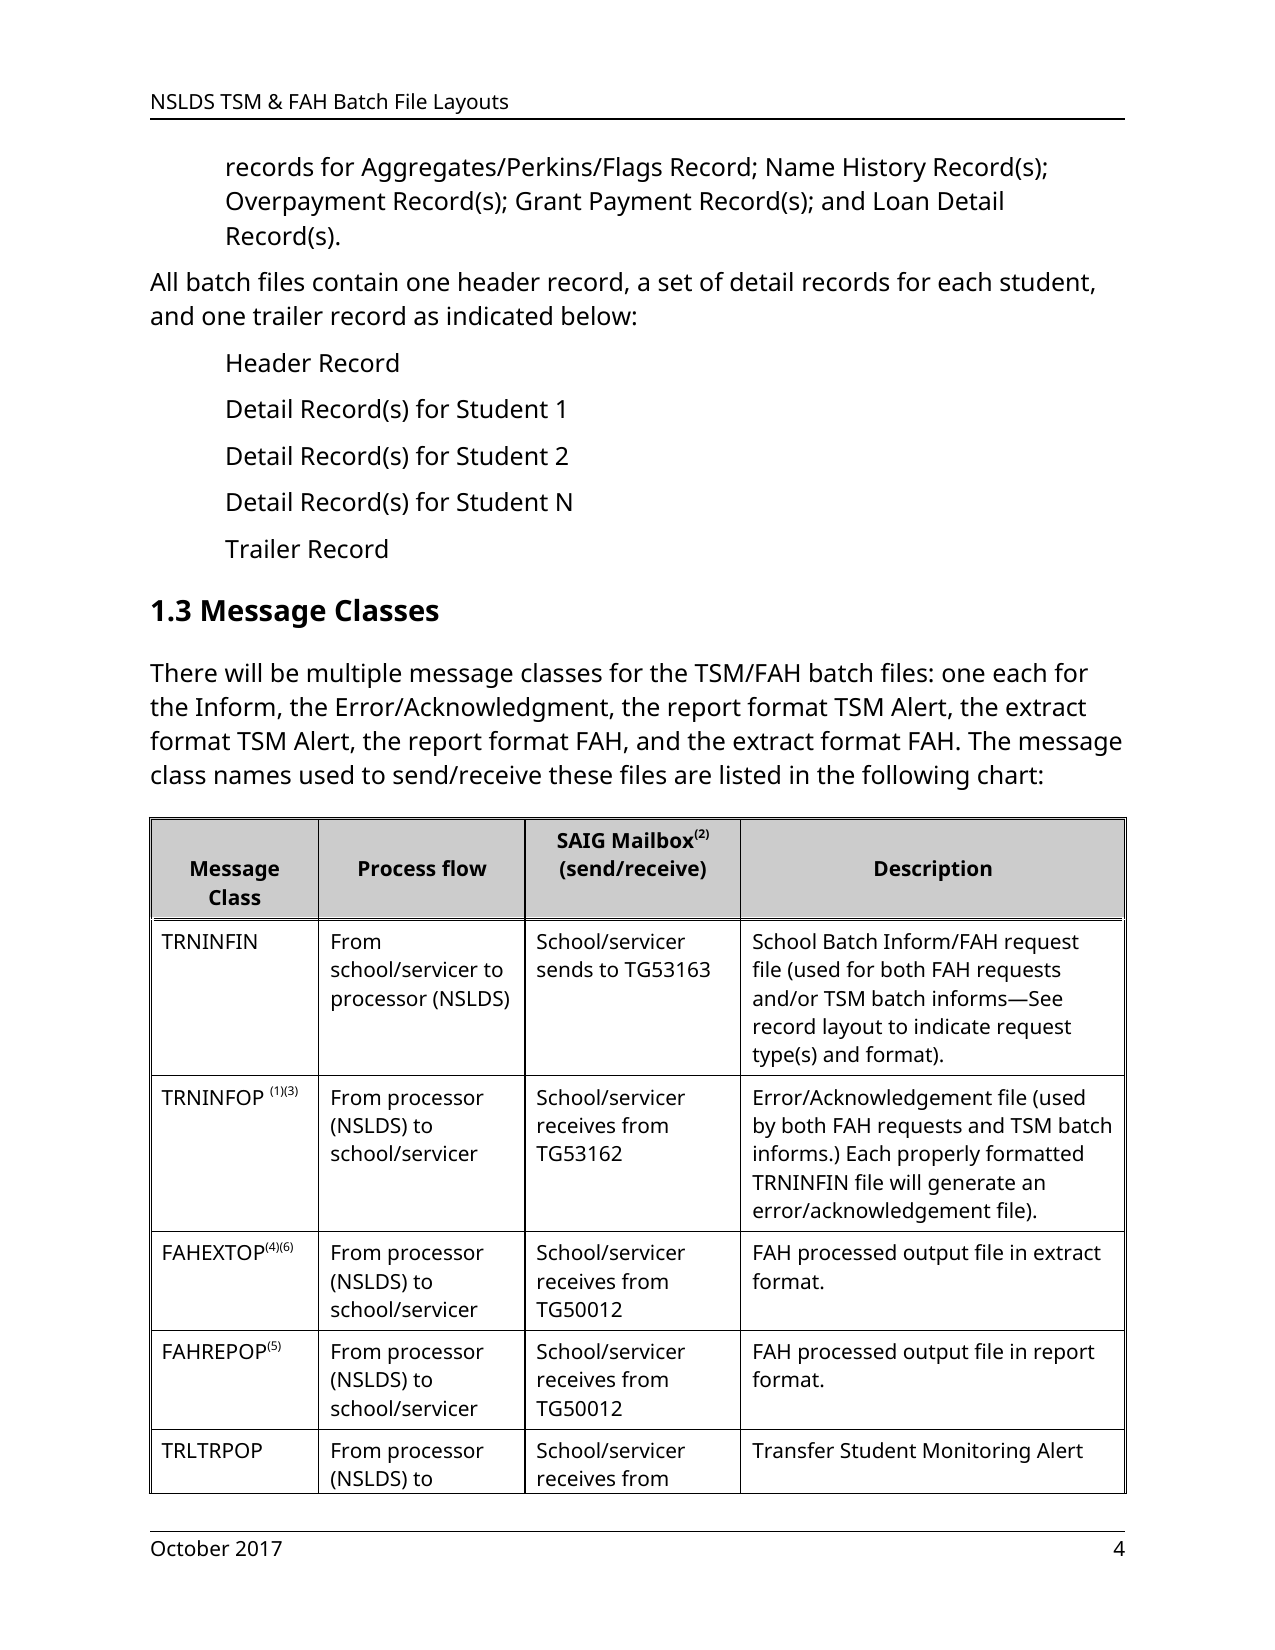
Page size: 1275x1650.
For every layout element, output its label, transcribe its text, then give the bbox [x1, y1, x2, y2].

table_cell From processor (NSLDS) to school/servicer [319, 1076, 524, 1231]
table_cell FAHEXTOP(4)(6) [152, 1232, 318, 1330]
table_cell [319, 1430, 524, 1493]
table_cell School/servicer receives from TG53162 [526, 1076, 740, 1231]
table_cell TRNINFIN [152, 918, 318, 1075]
table_cell School/servicer receives from TG50012 [526, 1331, 740, 1429]
subtitle Message Classes [150, 591, 1125, 630]
table_cell School/servicer receives from TG53162 [526, 1430, 740, 1493]
table_cell From processor (NSLDS) to school/servicer [319, 1232, 524, 1330]
text Header Record [225, 345, 1125, 379]
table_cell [319, 1331, 524, 1429]
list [187, 150, 1125, 252]
table_cell School Batch Inform/FAH request file (used for both FAH requests and/or TSM batch informs—See record layout to indicate request type(s) and format). [741, 918, 1124, 1075]
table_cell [741, 1430, 1124, 1493]
text Detail Record(s) for Student N [225, 485, 1125, 519]
table_cell FAH processed output file in report format. [741, 1331, 1124, 1429]
table_cell TRNINFOP (1)(3) [152, 1076, 318, 1231]
table_header Message Class [152, 820, 318, 917]
text There will be multiple message classes for the TSM/FAH batch files: one each for the Inform, the Error/Acknowledgment, the report format TSM Alert, the extract format TSM Alert, the report format FAH, and the extract format FAH. The message class names used to send/receive these files are listed in the following chart: [150, 655, 1125, 792]
table_cell TRLTRPOP [152, 1430, 318, 1493]
table_cell From school/servicer to processor (NSLDS) [319, 921, 524, 1075]
text Detail Record(s) for Student 2 [225, 438, 1125, 472]
table_cell School/servicer receives from TG50012 [526, 1232, 740, 1330]
table_header Process flow [319, 820, 524, 917]
text Detail Record(s) for Student 1 [225, 392, 1125, 426]
table_cell Error/Acknowledgement file (used by both FAH requests and TSM batch informs.) Each properly formatted TRNINFIN file will generate an error/acknowledgement file). [741, 1076, 1124, 1231]
table_header SAIG Mailbox(2) (send/receive) [526, 820, 740, 917]
table_header Description [741, 820, 1124, 917]
table_cell FAHREPOP(5) [152, 1331, 318, 1429]
text Trailer Record [225, 532, 1125, 566]
text All batch files contain one header record, a set of detail records for each student, and one trailer record as indicated below: [150, 265, 1125, 333]
table_cell School/servicer sends to TG53163 [526, 921, 740, 1075]
table_cell FAH processed output file in extract format. [741, 1232, 1124, 1330]
